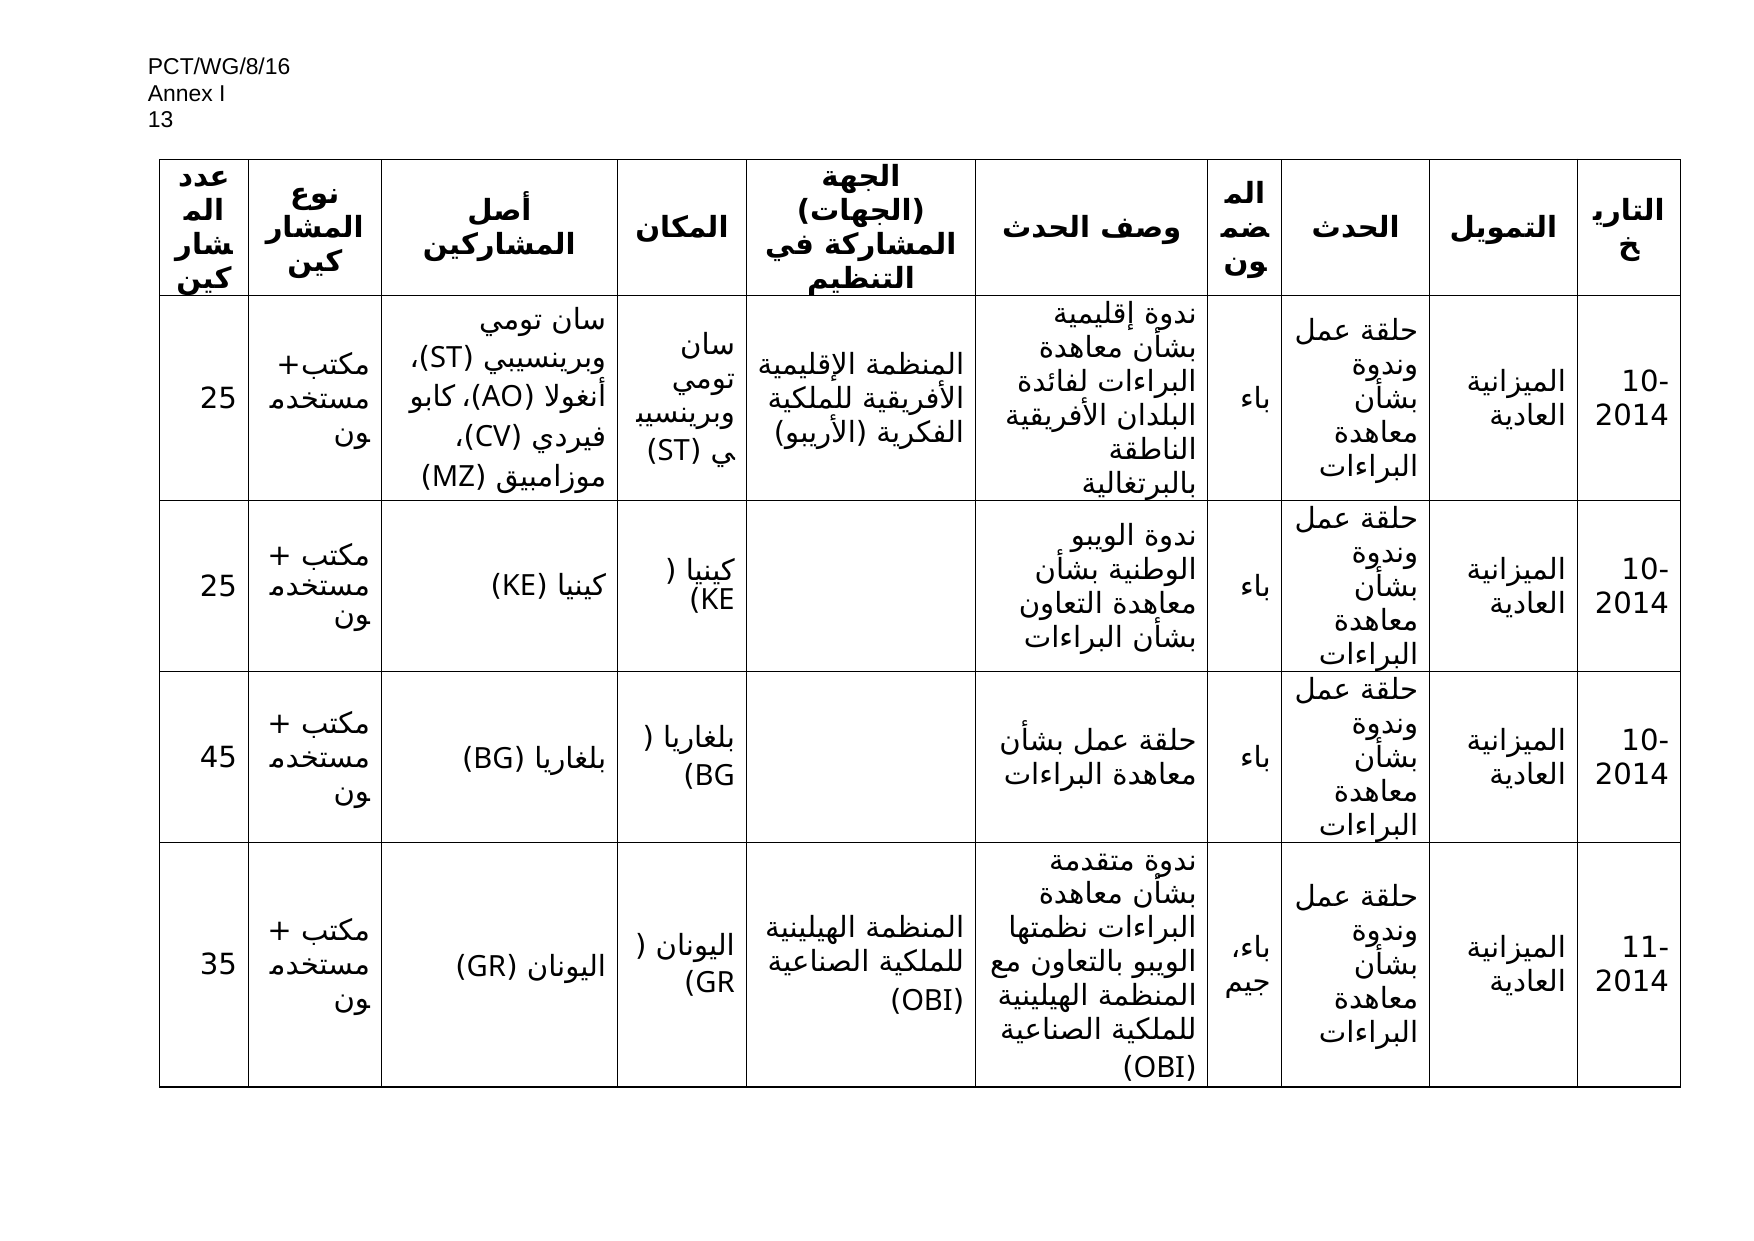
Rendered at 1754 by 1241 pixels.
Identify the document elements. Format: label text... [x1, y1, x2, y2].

table_cell 25 [160, 296, 248, 500]
table_cell 10-2014 [1578, 672, 1680, 842]
table_cell ندوة إقليمية بشأن معاهدة البراءات لفائدة البلدان الأفريقية الناطقة بالبرتغالية [976, 296, 1207, 500]
table_cell مكتب + مستخدمون [249, 501, 381, 671]
table_cell الميزانية العادية [1430, 672, 1577, 842]
table_header الجهة (الجهات) المشاركة في التنظيم [747, 160, 975, 295]
table_header أصل المشاركين [382, 160, 617, 295]
table_cell باء [1208, 296, 1281, 500]
table_cell [747, 672, 975, 842]
table_cell سان تومي وبرينسيبي (ST) [618, 296, 746, 500]
table_cell الميزانية العادية [1430, 843, 1577, 1086]
table_cell باء [1208, 501, 1281, 671]
table_cell [747, 501, 975, 671]
table_cell حلقة عمل وندوة بشأن معاهدة البراءات [1282, 672, 1429, 842]
table_cell ندوة متقدمة بشأن معاهدة البراءات نظمتها الويبو بالتعاون مع المنظمة الهيلينية للملكية الصناعية (OBI) [976, 843, 1207, 1086]
table_cell 10-2014 [1578, 296, 1680, 500]
table_cell حلقة عمل وندوة بشأن معاهدة البراءات [1282, 296, 1429, 500]
table_cell بلغاريا (BG) [618, 672, 746, 842]
table_cell المنظمة الهيلينية للملكية الصناعية (OBI) [747, 843, 975, 1086]
table_cell 35 [160, 843, 248, 1086]
table_cell باء، جيم [1208, 843, 1281, 1086]
table_cell كينيا (KE) [618, 501, 746, 671]
table_cell مكتب + مستخدمون [249, 843, 381, 1086]
table_header وصف الحدث [976, 160, 1207, 295]
table_header التمويل [1430, 160, 1577, 295]
table_cell 11-2014 [1578, 843, 1680, 1086]
table_header المكان [618, 160, 746, 295]
table_cell مكتب + مستخدمون [249, 672, 381, 842]
table_cell اليونان (GR) [618, 843, 746, 1086]
table_cell المنظمة الإقليمية الأفريقية للملكية الفكرية (الأريبو) [747, 296, 975, 500]
table_cell مكتب+ مستخدمون [249, 296, 381, 500]
table_cell بلغاريا (BG) [382, 672, 617, 842]
table_header الحدث [1282, 160, 1429, 295]
table_header المضمون [1208, 160, 1281, 295]
table_cell 10-2014 [1578, 501, 1680, 671]
table_header عدد المشاركين [160, 160, 248, 295]
table_cell حلقة عمل وندوة بشأن معاهدة البراءات [1282, 843, 1429, 1086]
table_cell اليونان (GR) [382, 843, 617, 1086]
table_header التاريخ [1578, 160, 1680, 295]
table_header نوع المشاركين [249, 160, 381, 295]
table_cell حلقة عمل بشأن معاهدة البراءات [976, 672, 1207, 842]
table_cell ندوة الويبو الوطنية بشأن معاهدة التعاون بشأن البراءات [976, 501, 1207, 671]
table_cell حلقة عمل وندوة بشأن معاهدة البراءات [1282, 501, 1429, 671]
table_cell كينيا (KE) [382, 501, 617, 671]
table_cell 45 [160, 672, 248, 842]
table_cell 25 [160, 501, 248, 671]
table_cell باء [1208, 672, 1281, 842]
table_cell الميزانية العادية [1430, 501, 1577, 671]
table_cell الميزانية العادية [1430, 296, 1577, 500]
table_cell سان تومي وبرينسيبي (ST)، أنغولا (AO)، كابو فيردي (CV)، موزامبيق (MZ) [382, 296, 617, 500]
